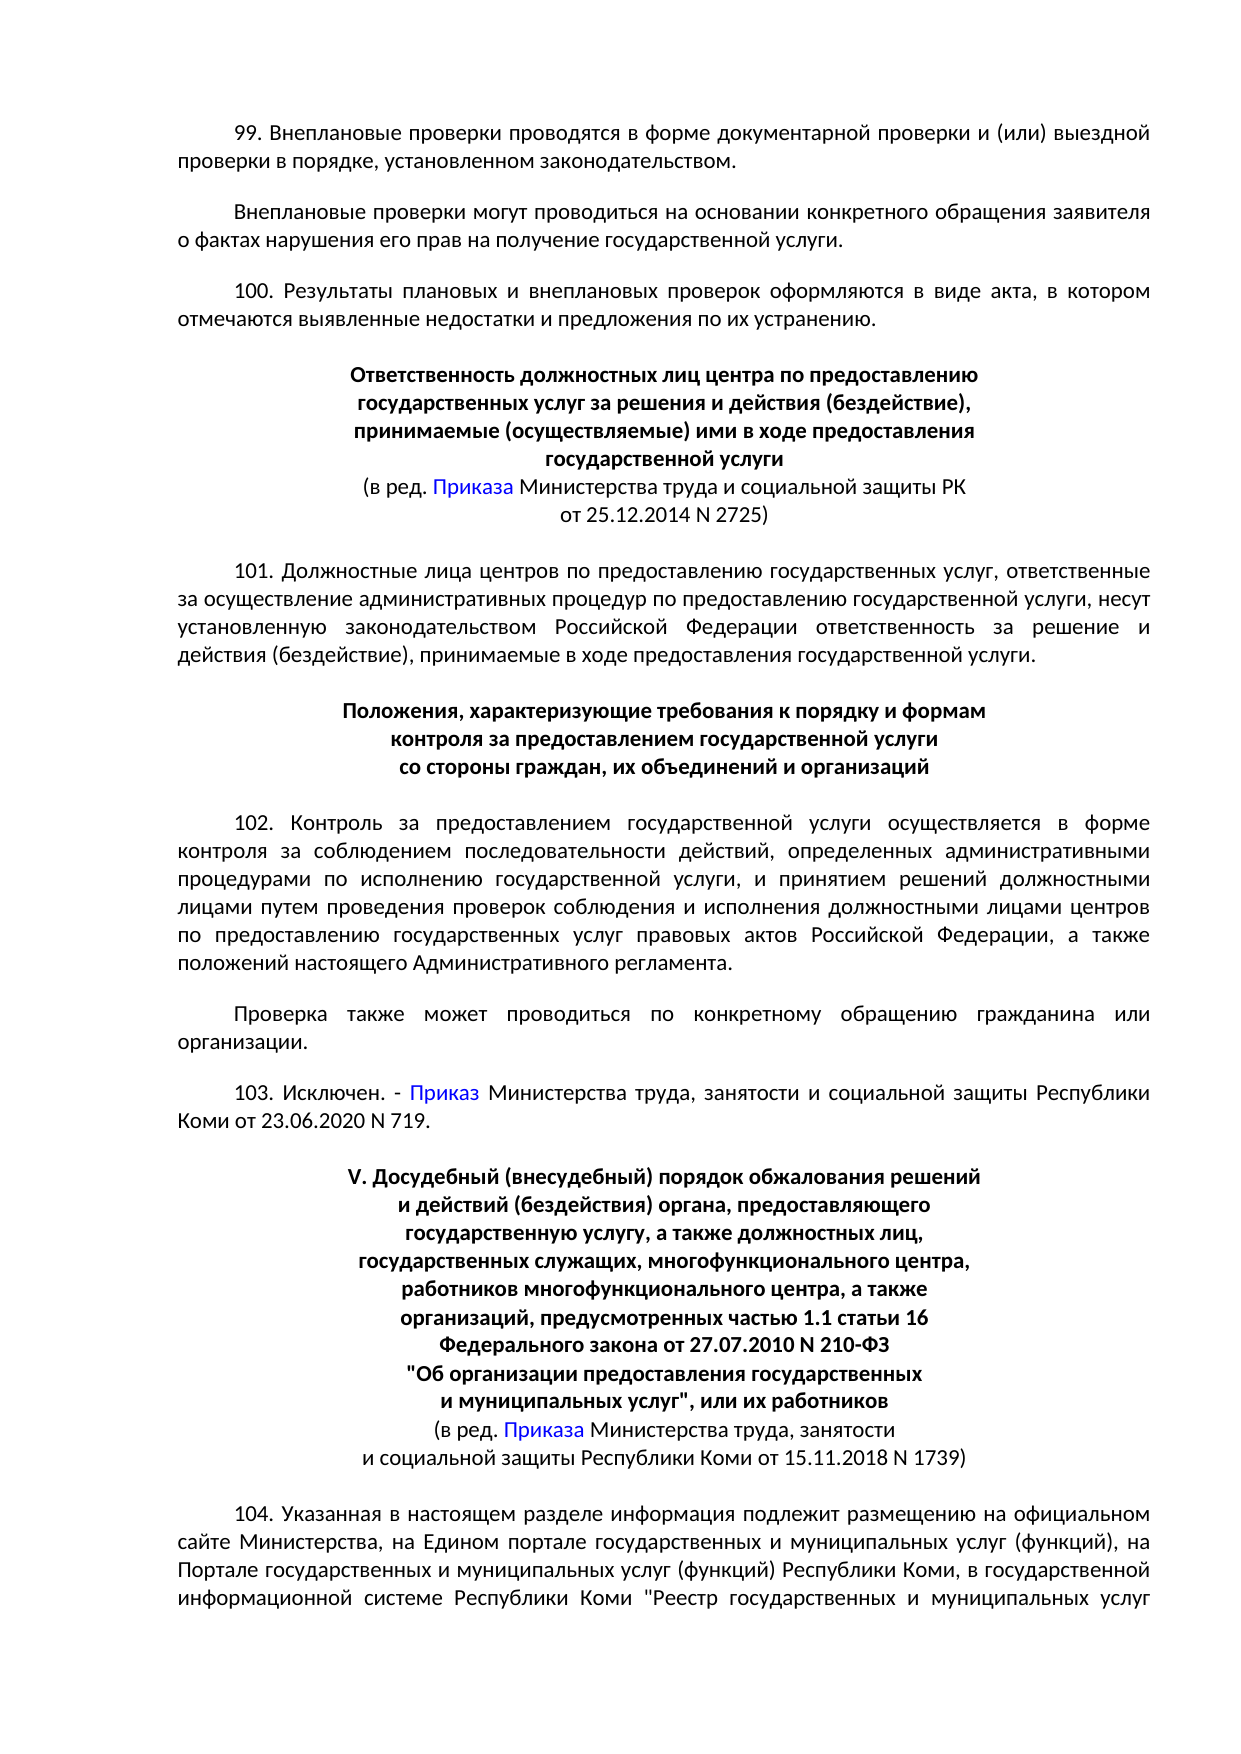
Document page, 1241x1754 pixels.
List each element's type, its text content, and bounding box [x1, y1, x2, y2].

title со стороны граждан, их объединений и организаций [177, 752, 1152, 780]
text от 25.12.2014 N 2725) [177, 500, 1152, 528]
text 100. Результаты плановых и внеплановых проверок оформляются в виде акта, в котором отмечаются выявленные недостатки и предложения по их устранению. [177, 276, 1152, 332]
text 99. Внеплановые проверки проводятся в форме документарной проверки и (или) выездной проверки в порядке, установленном законодательством. [177, 118, 1152, 174]
title организаций, предусмотренных частью 1.1 статьи 16 [177, 1303, 1152, 1331]
text Проверка также может проводиться по конкретному обращению гражданина или организации. [177, 999, 1152, 1056]
text 102. Контроль за предоставлением государственной услуги осуществляется в форме контроля за соблюдением последовательности действий, определенных административными процедурами по исполнению государственной услуги, и принятием решений должностными лицами путем проведения проверок соблюдения и исполнения должностными лицами центров по предоставлению государственных услуг правовых актов Российской Федерации, а также положений настоящего Административного регламента. [177, 808, 1152, 977]
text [177, 1499, 1152, 1611]
title и муниципальных услуг", или их работников [177, 1387, 1152, 1415]
title государственных услуг за решения и действия (бездействие), [177, 388, 1152, 416]
title государственную услугу, а также должностных лиц, [177, 1218, 1152, 1247]
title Ответственность должностных лиц центра по предоставлению [177, 360, 1152, 388]
title "Об организации предоставления государственных [177, 1359, 1152, 1387]
text (в ред. Приказа Министерства труда и социальной защиты РК [177, 472, 1152, 500]
title и действий (бездействия) органа, предоставляющего [177, 1191, 1152, 1218]
title Федерального закона от 27.07.2010 N 210-ФЗ [177, 1331, 1152, 1359]
title контроля за предоставлением государственной услуги [177, 724, 1152, 752]
text Внеплановые проверки могут проводиться на основании конкретного обращения заявителя о фактах нарушения его прав на получение государственной услуги. [177, 197, 1152, 253]
text 101. Должностные лица центров по предоставлению государственных услуг, ответственные за осуществление административных процедур по предоставлению государственной услуги, несут установленную законодательством Российской Федерации ответственность за решение и действия (бездействие), принимаемые в ходе предоставления государственной услуги. [177, 556, 1152, 668]
title Положения, характеризующие требования к порядку и формам [177, 696, 1152, 724]
text (в ред. Приказа Министерства труда, занятости [177, 1415, 1152, 1443]
text и социальной защиты Республики Коми от 15.11.2018 N 1739) [177, 1443, 1152, 1471]
title работников многофункционального центра, а также [177, 1274, 1152, 1303]
title V. Досудебный (внесудебный) порядок обжалования решений [177, 1162, 1152, 1191]
title принимаемые (осуществляемые) ими в ходе предоставления [177, 416, 1152, 444]
title государственных служащих, многофункционального центра, [177, 1247, 1152, 1274]
text 103. Исключен. - Приказ Министерства труда, занятости и социальной защиты Республики Коми от 23.06.2020 N 719. [177, 1078, 1152, 1134]
title государственной услуги [177, 444, 1152, 472]
